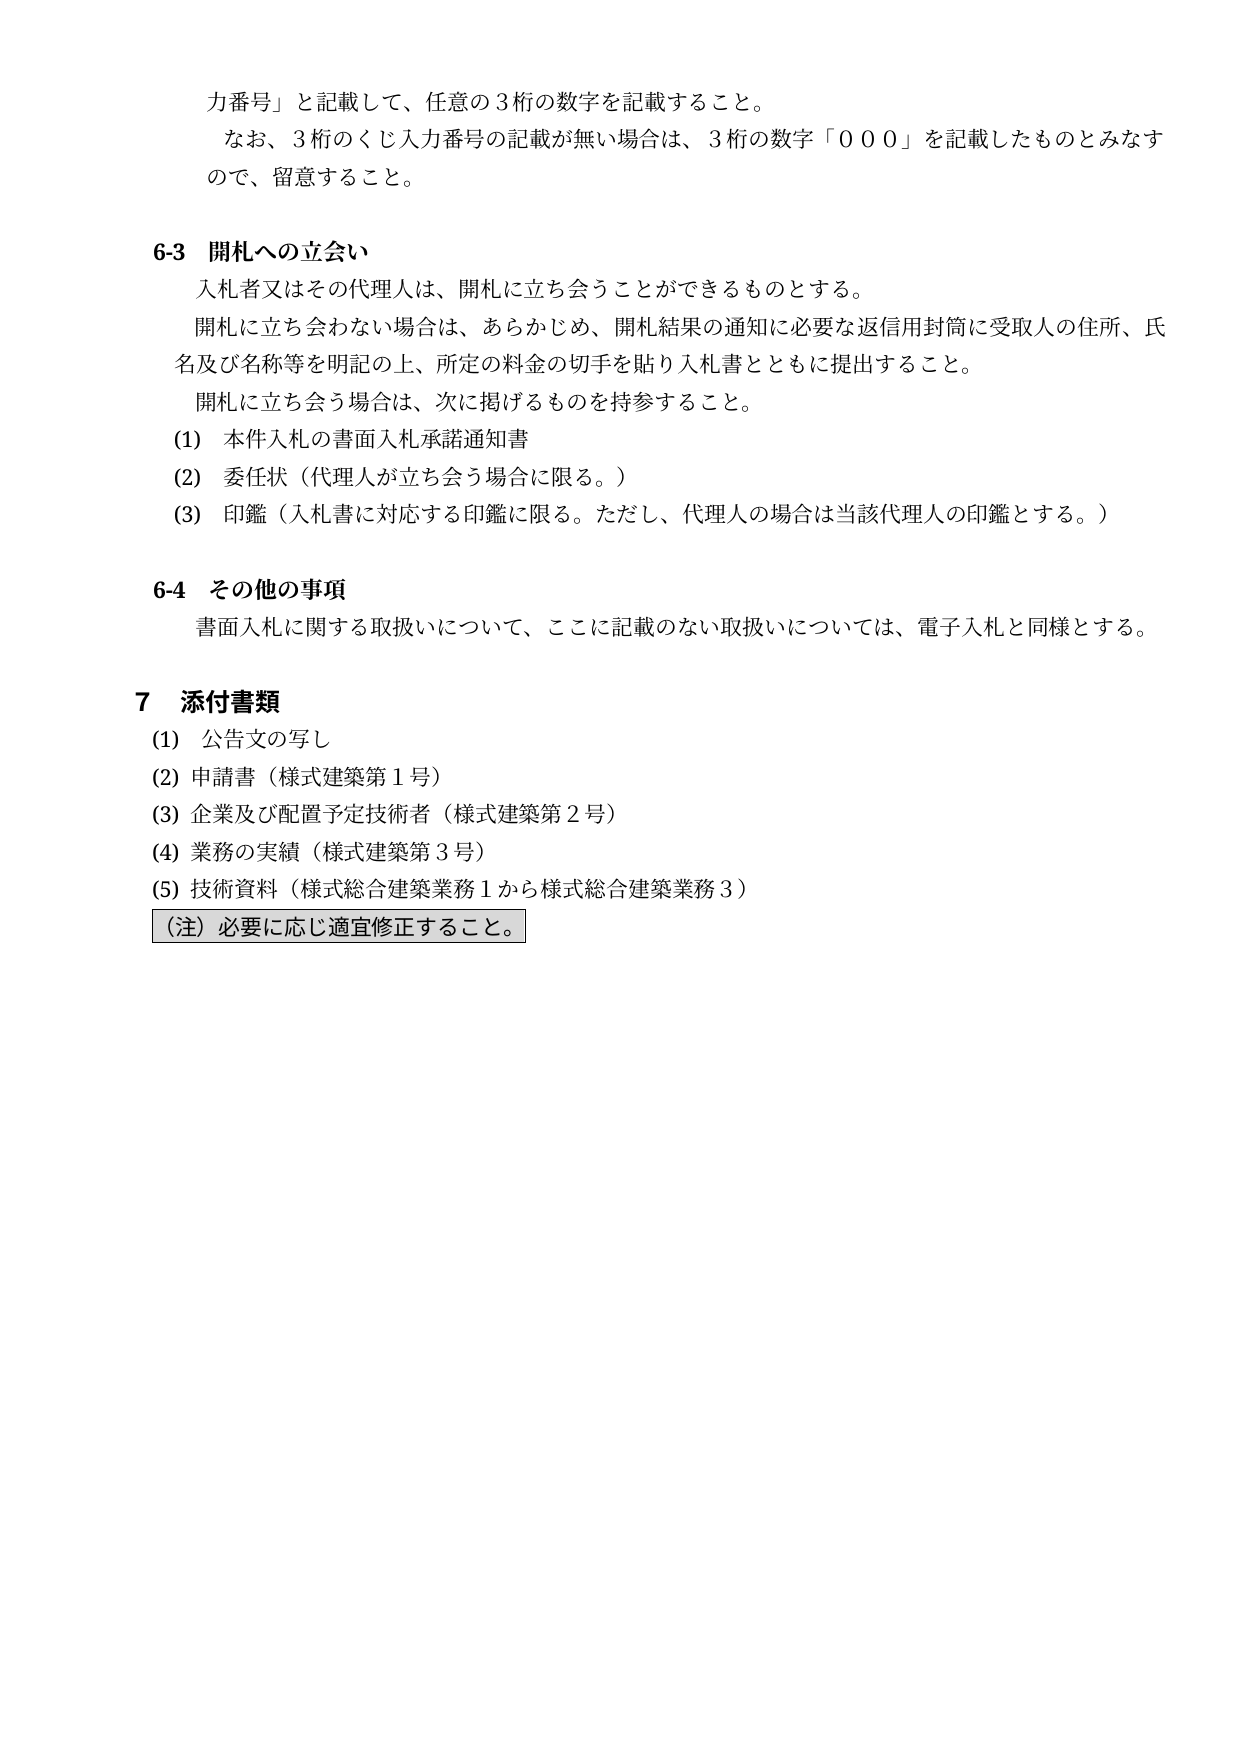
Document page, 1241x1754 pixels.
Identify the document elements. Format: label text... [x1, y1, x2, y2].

text 入札者又はその代理人は、開札に立ち会うことができるものとする。 [174, 269, 1167, 307]
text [206, 82, 1167, 119]
text (1) 本件入札の書面入札承諾通知書 [130, 419, 1167, 457]
text なお、３桁のくじ入力番号の記載が無い場合は、３桁の数字「０００」を記載したものとみなすので、留意すること。 [130, 119, 1167, 194]
text (3) 企業及び配置予定技術者（様式建築第２号） [152, 794, 1167, 832]
text (2) 申請書（様式建築第１号） [152, 757, 1167, 794]
text (1) 公告文の写し [152, 719, 1167, 757]
text (4) 業務の実績（様式建築第３号） [152, 832, 1167, 869]
text 6‐4 その他の事項 [130, 569, 1167, 607]
text 開札に立ち会わない場合は、あらかじめ、開札結果の通知に必要な返信用封筒に受取人の住所、氏名及び名称等を明記の上、所定の料金の切手を貼り入札書とともに提出すること。 [174, 307, 1167, 382]
text （注）必要に応じ適宜修正すること。 [152, 907, 1167, 944]
text (2) 委任状（代理人が立ち会う場合に限る。） [130, 457, 1167, 494]
text (3) 印鑑（入札書に対応する印鑑に限る。ただし、代理人の場合は当該代理人の印鑑とする。） [130, 494, 1167, 532]
text 開札に立ち会う場合は、次に掲げるものを持参すること。 [195, 382, 1167, 419]
text (5) 技術資料（様式総合建築業務１から様式総合建築業務３） [152, 869, 1167, 907]
text 6‐3 開札への立会い [130, 232, 1167, 269]
text ７ 添付書類 [130, 682, 1167, 719]
text 書面入札に関する取扱いについて、ここに記載のない取扱いについては、電子入札と同様とする。 [130, 607, 1167, 644]
